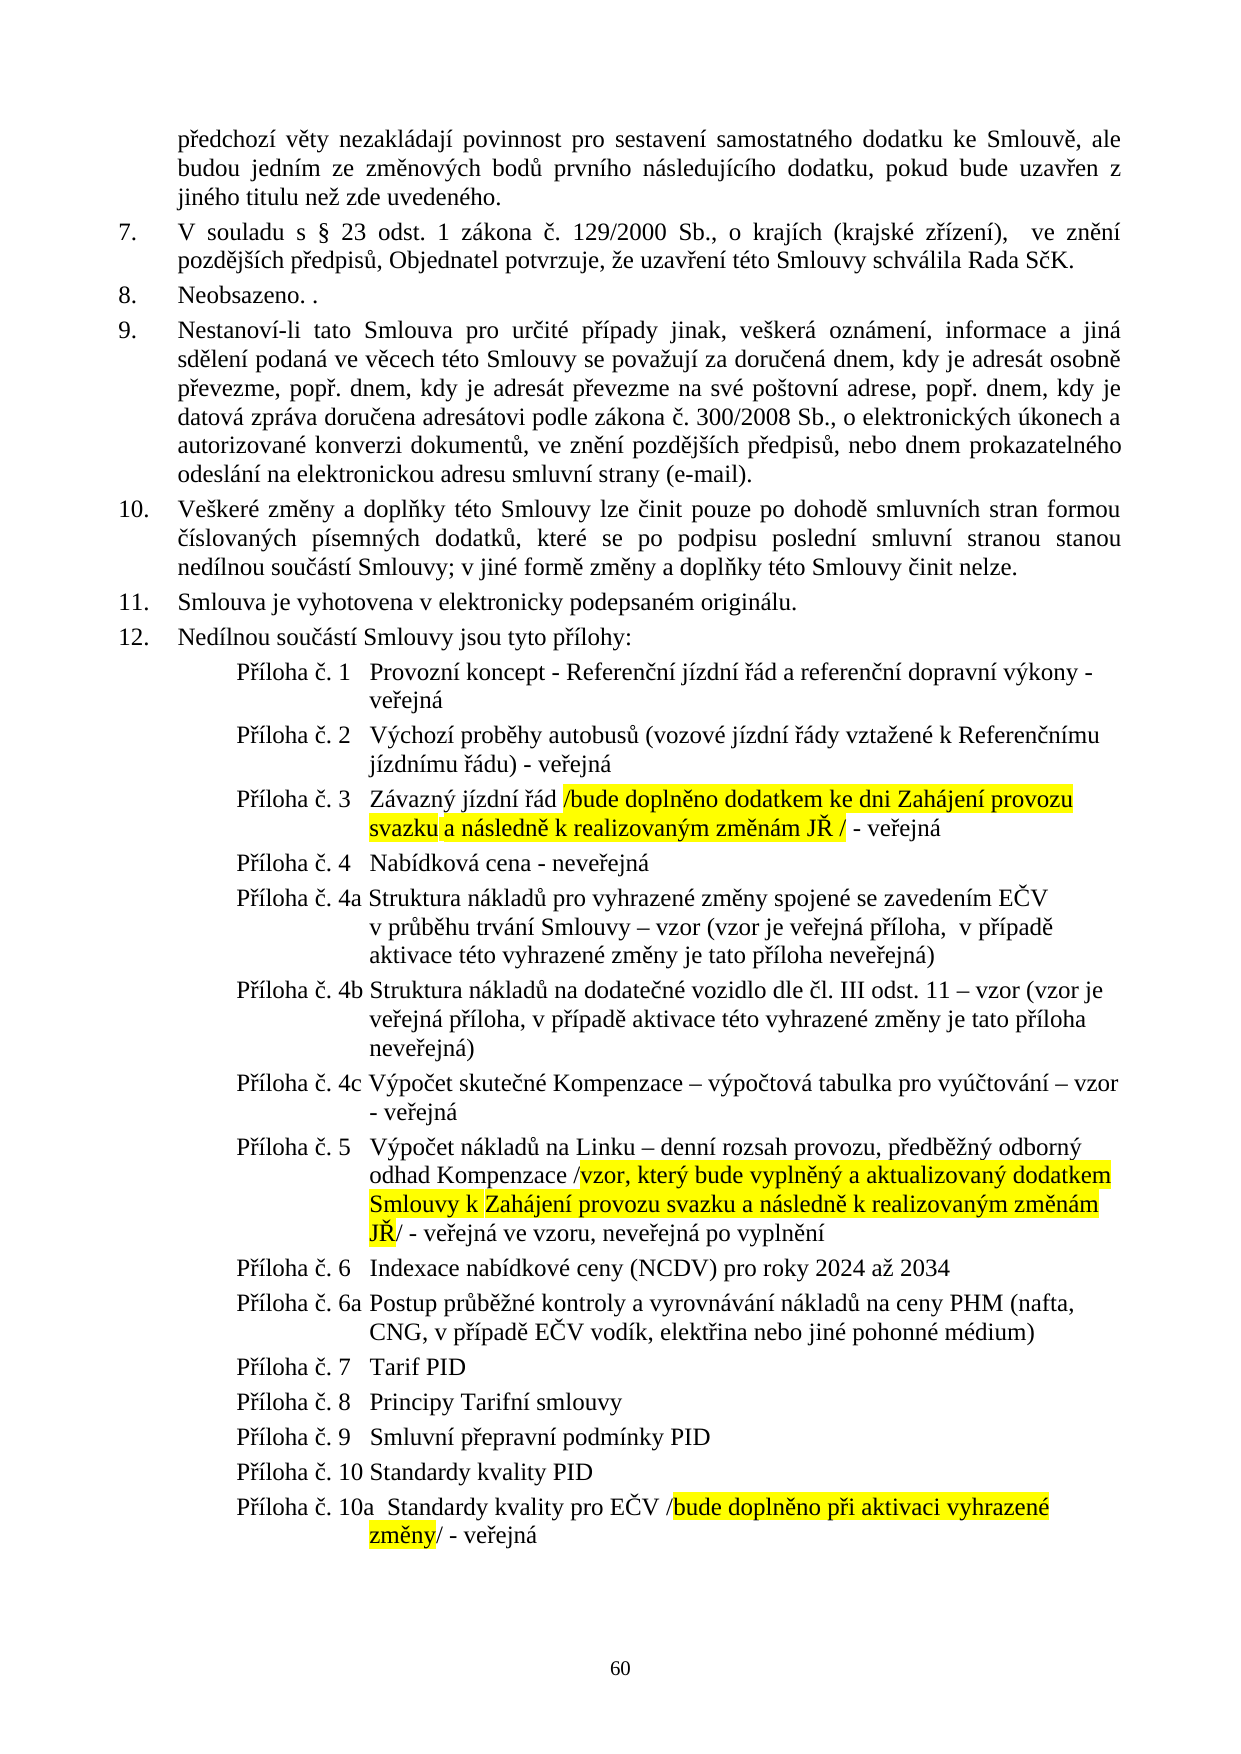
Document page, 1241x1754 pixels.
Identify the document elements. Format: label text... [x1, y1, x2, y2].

text Příloha č. 4c Výpočet skutečné Kompenzace – výpočtová tabulka pro vyúčtování – vzor - veřejná [236, 1068, 1122, 1125]
text Příloha č. 2 Výchozí proběhy autobusů (vozové jízdní řády vztažené k Referenčnímu jízdnímu řádu) - veřejná [236, 720, 1122, 778]
list Veškeré změny a doplňky této Smlouvy lze činit pouze po dohodě smluvních stran formou číslovaných písemných dodatků, které se po podpisu poslední smluvní stranou stanou nedílnou součástí Smlouvy; v jiné formě změny a doplňky této Smlouvy činit nelze. [118, 494, 1122, 580]
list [118, 124, 1122, 210]
text Příloha č. 5 Výpočet nákladů na Linku – denní rozsah provozu, předběžný odborný odhad Kompenzace /vzor, který bude vyplněný a aktualizovaný dodatkem Smlouvy k Zahájení provozu svazku a následně k realizovaným změnám JŘ/ - veřejná ve vzoru, neveřejná po vyplnění [236, 1132, 1122, 1247]
text Příloha č. 7 Tarif PID [236, 1352, 1122, 1380]
text Příloha č. 1 Provozní koncept - Referenční jízdní řád a referenční dopravní výkony - veřejná [236, 657, 1122, 714]
list Příloha č. 9 Smluvní přepravní podmínky PID [236, 1422, 1122, 1450]
text Příloha č. 4a Struktura nákladů pro vyhrazené změny spojené se zavedením EČV v průběhu trvání Smlouvy – vzor (vzor je veřejná příloha, v případě aktivace této vyhrazené změny je tato příloha neveřejná) [236, 883, 1122, 969]
text Příloha č. 6a Postup průběžné kontroly a vyrovnávání nákladů na ceny PHM (nafta, CNG, v případě EČV vodík, elektřina nebo jiné pohonné médium) [236, 1288, 1122, 1345]
text Příloha č. 3 Závazný jízdní řád /bude doplněno dodatkem ke dni Zahájení provozu svazku a následně k realizovaným změnám JŘ / - veřejná [236, 784, 563, 842]
list Smlouva je vyhotovena v elektronicky podepsaném originálu. [118, 587, 1122, 615]
text Příloha č. 10 Standardy kvality PID [171, 1457, 1122, 1485]
list Nestanoví-li tato Smlouva pro určité případy jinak, veškerá oznámení, informace a jiná sdělení podaná ve věcech této Smlouvy se považují za doručená dnem, kdy je adresát osobně převezme, popř. dnem, kdy je adresát převezme na své poštovní adrese, popř. dnem, kdy je datová zpráva doručena adresátovi podle zákona č. 300/2008 Sb., o elektronických úkonech a autorizované konverzi dokumentů, ve znění pozdějších předpisů, nebo dnem prokazatelného odeslání na elektronickou adresu smluvní strany (e-mail). [118, 315, 1122, 488]
text Příloha č. 4 Nabídková cena - neveřejná [236, 848, 1122, 877]
text Příloha č. 10a Standardy kvality pro EČV /bude doplněno při aktivaci vyhrazené změny/ - veřejná [236, 1492, 1122, 1549]
list V souladu s § 23 odst. 1 zákona č. 129/2000 Sb., o krajích (krajské zřízení), ve znění pozdějších předpisů, Objednatel potvrzuje, že uzavření této Smlouvy schválila Rada SčK. [118, 217, 1122, 274]
text Příloha č. 6 Indexace nabídkové ceny (NCDV) pro roky 2024 až 2034 [236, 1253, 1122, 1282]
list Neobsazeno. . [118, 280, 1122, 309]
list Nedílnou součástí Smlouvy jsou tyto přílohy: [118, 622, 1122, 650]
text Příloha č. 8 Principy Tarifní smlouvy [171, 1387, 1122, 1415]
text Příloha č. 4b Struktura nákladů na dodatečné vozidlo dle čl. III odst. 11 – vzor (vzor je veřejná příloha, v případě aktivace této vyhrazené změny je tato příloha neveřejná) [236, 975, 1122, 1062]
text Příloha č. 3 Závazný jízdní řád /bude doplněno dodatkem ke dni Zahájení provozu svazku a následně k realizovaným změnám JŘ / - veřejná [846, 784, 1122, 842]
